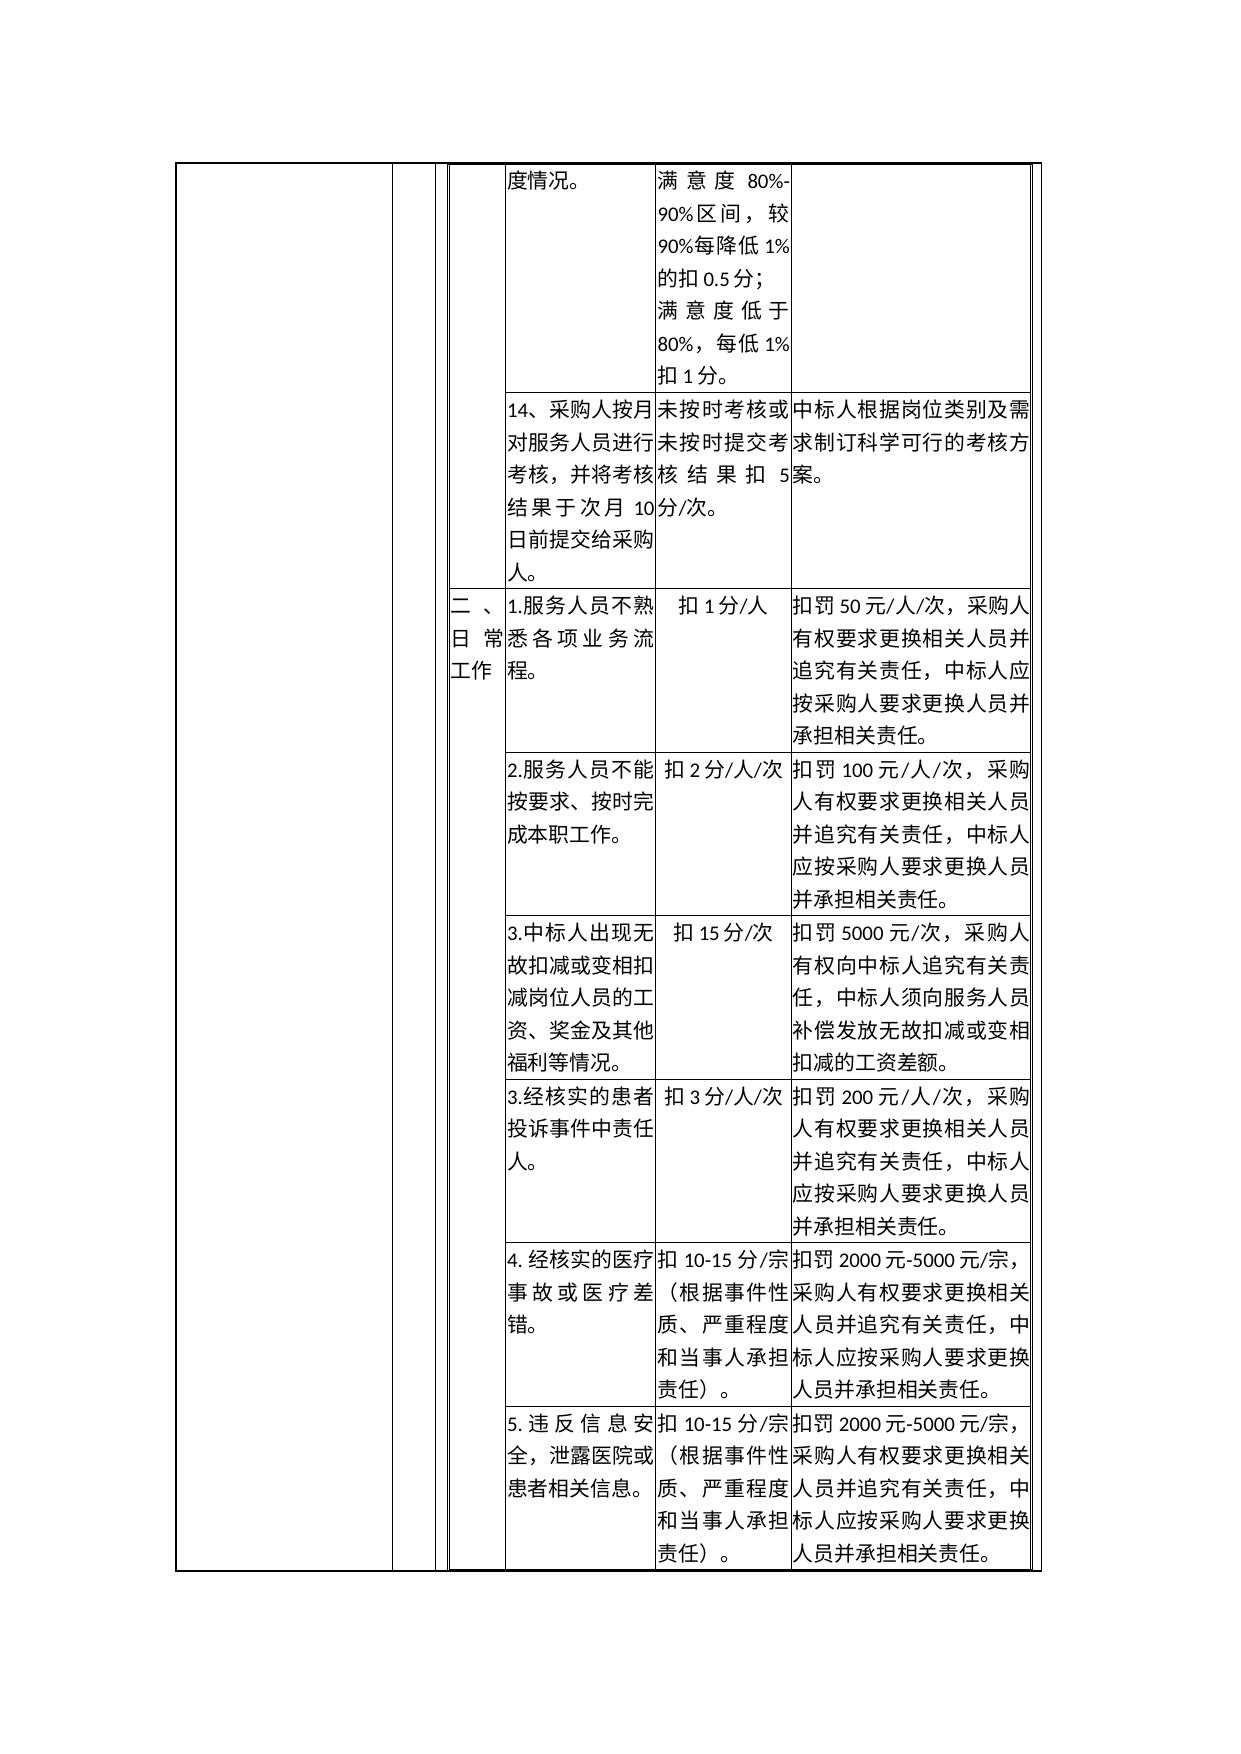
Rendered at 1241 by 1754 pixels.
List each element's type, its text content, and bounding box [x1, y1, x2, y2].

table_cell [177, 164, 392, 1570]
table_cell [450, 165, 505, 588]
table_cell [506, 165, 655, 392]
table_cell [436, 164, 447, 1570]
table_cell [792, 165, 1030, 392]
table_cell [1033, 164, 1041, 1570]
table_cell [656, 165, 791, 392]
table_cell 4 [393, 164, 435, 1570]
